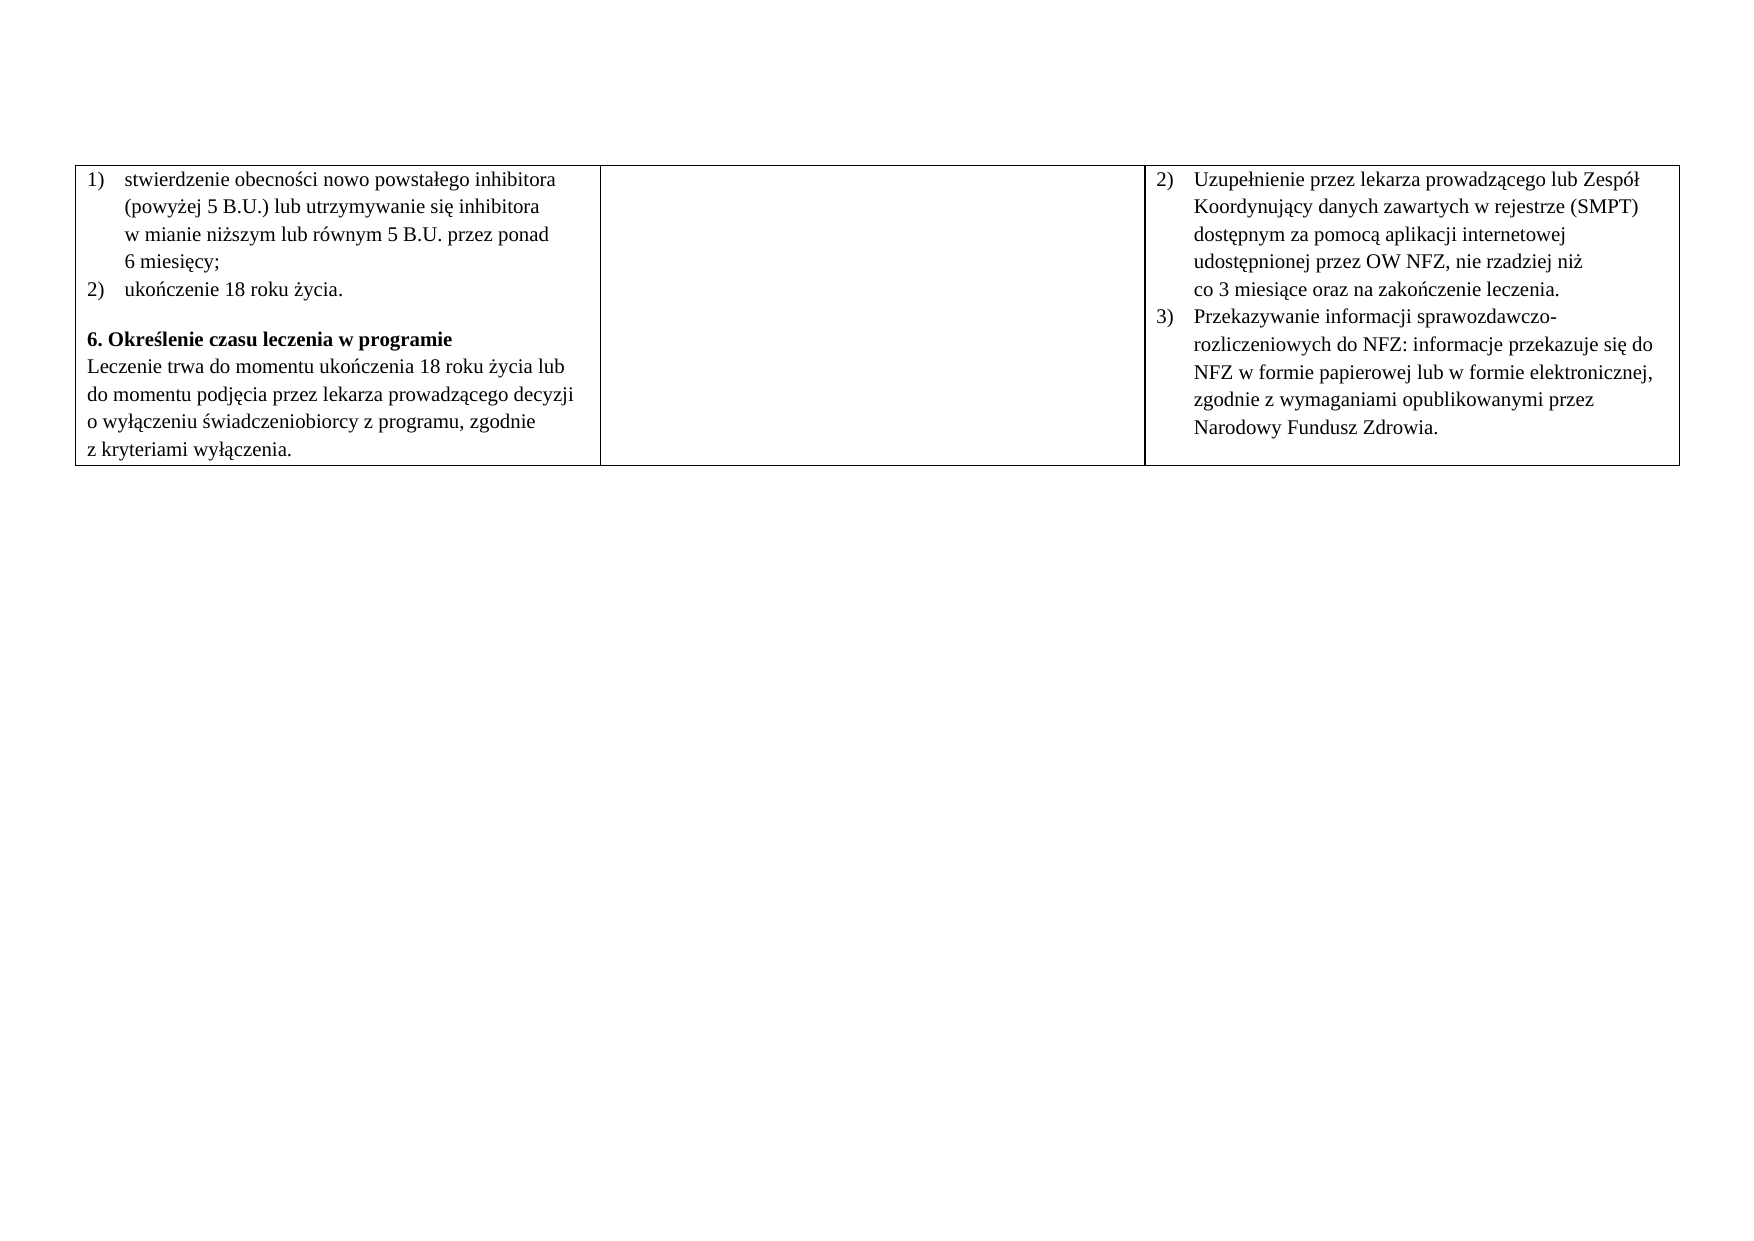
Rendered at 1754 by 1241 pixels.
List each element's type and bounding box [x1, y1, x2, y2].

table_cell [76, 166, 600, 465]
table_cell [1146, 166, 1679, 465]
table_cell [601, 166, 1144, 465]
